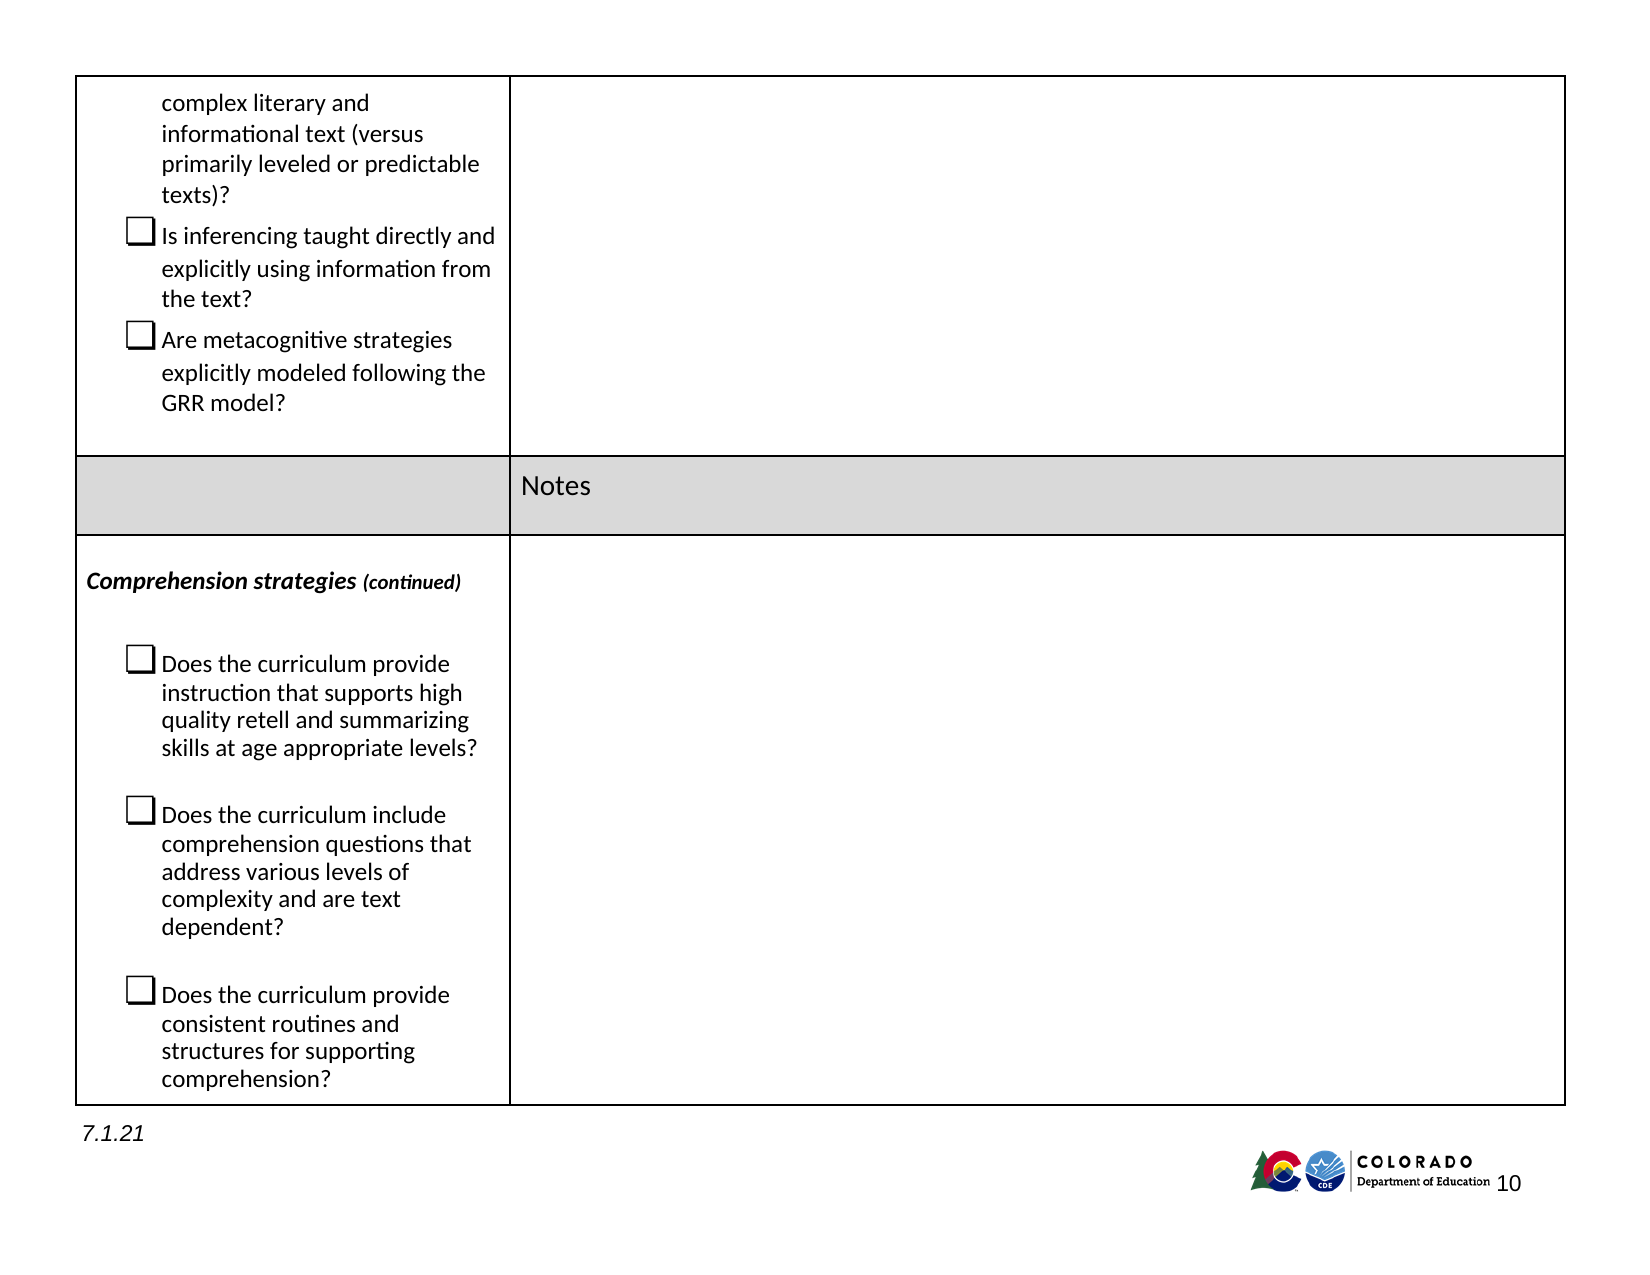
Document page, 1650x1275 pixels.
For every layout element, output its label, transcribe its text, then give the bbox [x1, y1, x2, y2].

table_cell [511, 536, 1564, 1104]
table_cell [77, 457, 509, 534]
picture [1250, 1150, 1490, 1192]
table_cell Notes [511, 457, 1564, 534]
table_cell [511, 77, 1564, 455]
